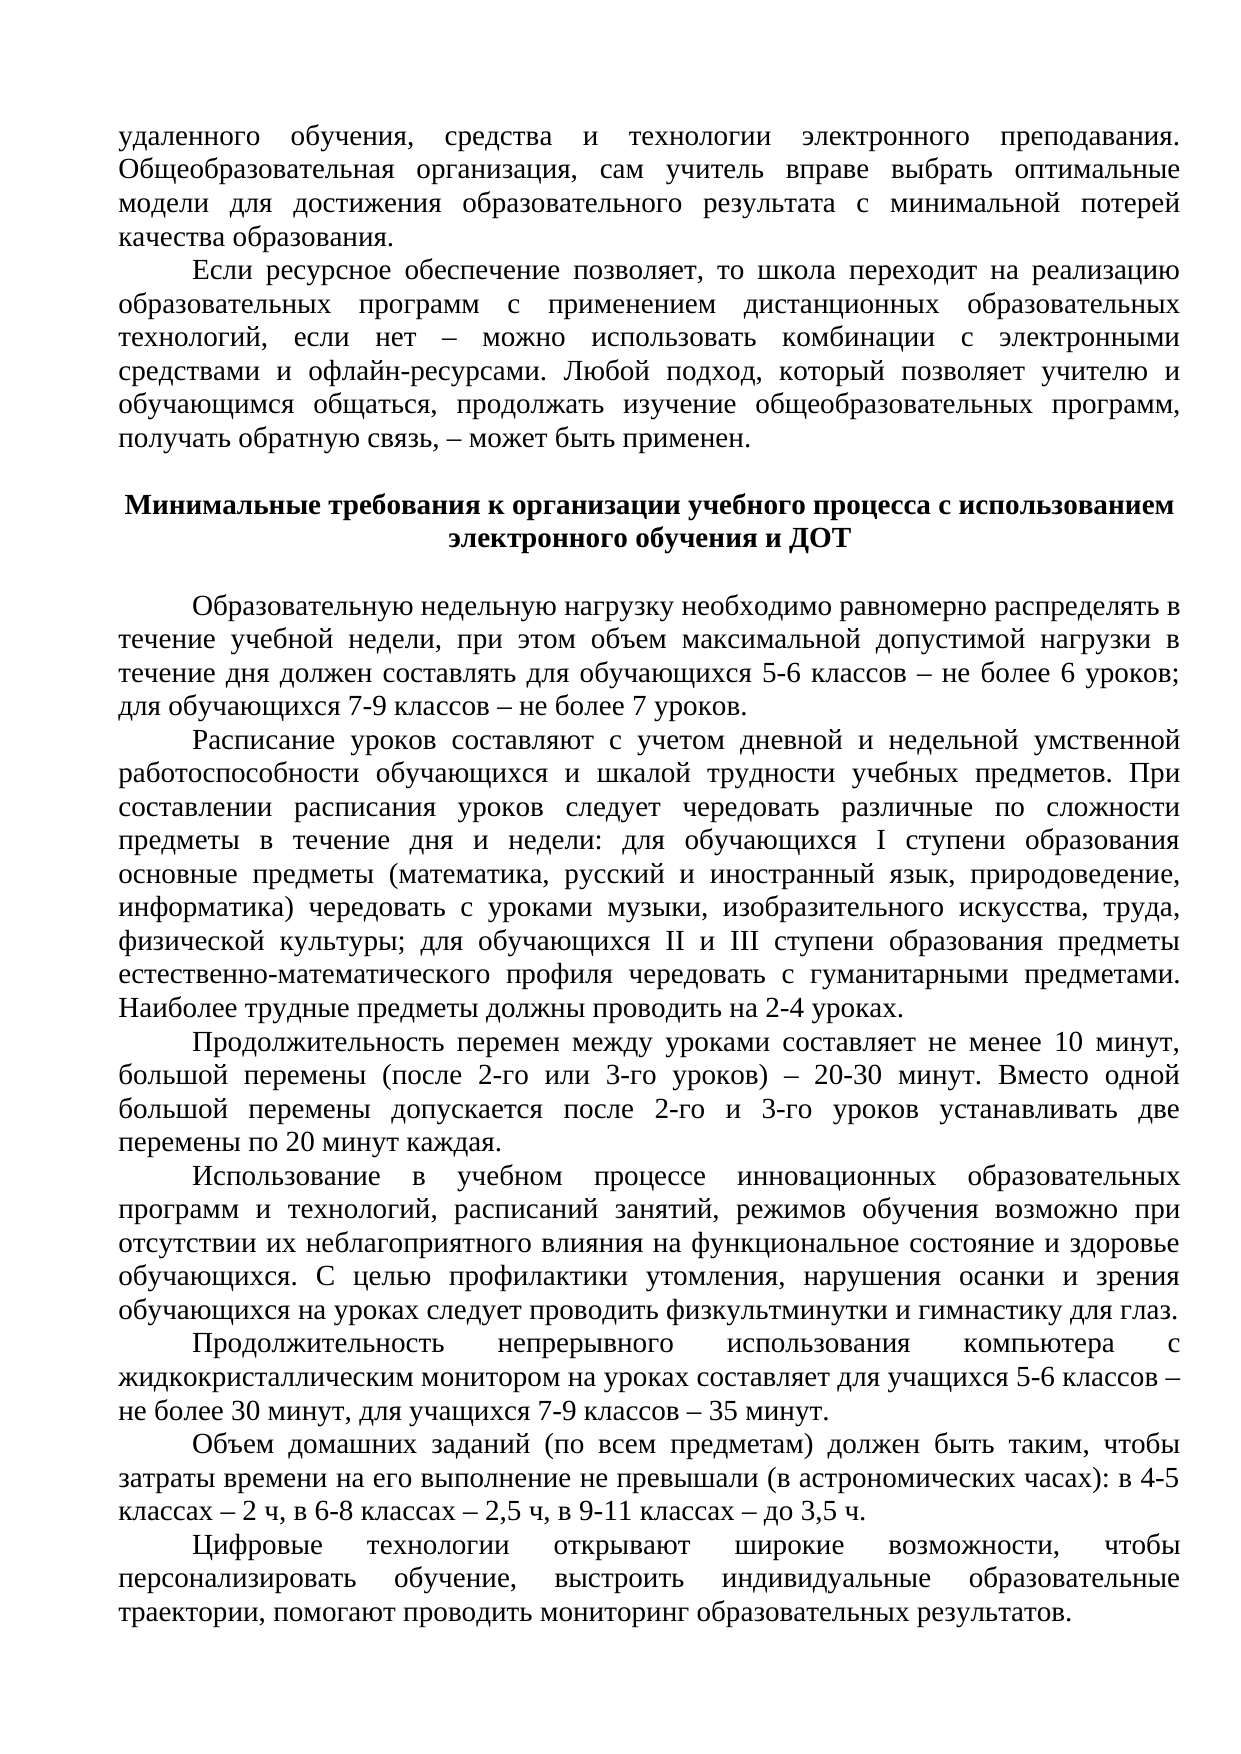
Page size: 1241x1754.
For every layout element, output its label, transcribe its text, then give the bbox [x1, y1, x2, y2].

text Расписание уроков составляют с учетом дневной и недельной умственной работоспособности обучающихся и шкалой трудности учебных предметов. При составлении расписания уроков следует чередовать различные по сложности предметы в течение дня и недели: для обучающихся I ступени образования основные предметы (математика, русский и иностранный язык, природоведение, информатика) чередовать с уроками музыки, изобразительного искусства, труда, физической культуры; для обучающихся II и III ступени образования предметы естественно-математического профиля чередовать с гуманитарными предметами. Наиболее трудные предметы должны проводить на 2-4 уроках. [118, 722, 1181, 1024]
text Если ресурсное обеспечение позволяет, то школа переходит на реализацию образовательных программ с применением дистанционных образовательных технологий, если нет – можно использовать комбинации с электронными средствами и офлайн-ресурсами. Любой подход, который позволяет учителю и обучающимся общаться, продолжать изучение общеобразовательных программ, получать обратную связь, – может быть применен. [118, 252, 1181, 453]
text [118, 118, 1181, 252]
text Образовательную недельную нагрузку необходимо равномерно распределять в течение учебной недели, при этом объем максимальной допустимой нагрузки в течение дня должен составлять для обучающихся 5-6 классов ‒ не более 6 уроков; для обучающихся 7-9 классов ‒ не более 7 уроков. [118, 588, 1181, 722]
text Цифровые технологии открывают широкие возможности, чтобы персонализировать обучение, выстроить индивидуальные образовательные траектории, помогают проводить мониторинг образовательных результатов. [118, 1527, 1181, 1627]
text Использование в учебном процессе инновационных образовательных программ и технологий, расписаний занятий, режимов обучения возможно при отсутствии их неблагоприятного влияния на функциональное состояние и здоровье обучающихся. С целью профилактики утомления, нарушения осанки и зрения обучающихся на уроках следует проводить физкультминутки и гимнастику для глаз. [118, 1158, 1181, 1326]
text Минимальные требования к организации учебного процесса с использованием электронного обучения и ДОТ [118, 487, 1181, 554]
text Продолжительность перемен между уроками составляет не менее 10 минут, большой перемены (после 2-го или 3-го уроков) ‒ 20-30 минут. Вместо одной большой перемены допускается после 2-го и 3-го уроков устанавливать две перемены по 20 минут каждая. [118, 1024, 1181, 1158]
text Объем домашних заданий (по всем предметам) должен быть таким, чтобы затраты времени на его выполнение не превышали (в астрономических часах): в 4-5 классах ‒ 2 ч, в 6-8 классах ‒ 2,5 ч, в 9-11 классах ‒ до 3,5 ч. [118, 1426, 1181, 1527]
text Продолжительность непрерывного использования компьютера с жидкокристаллическим монитором на уроках составляет для учащихся 5-6 классов ‒ не более 30 минут, для учащихся 7-9 классов ‒ 35 минут. [118, 1326, 1181, 1426]
